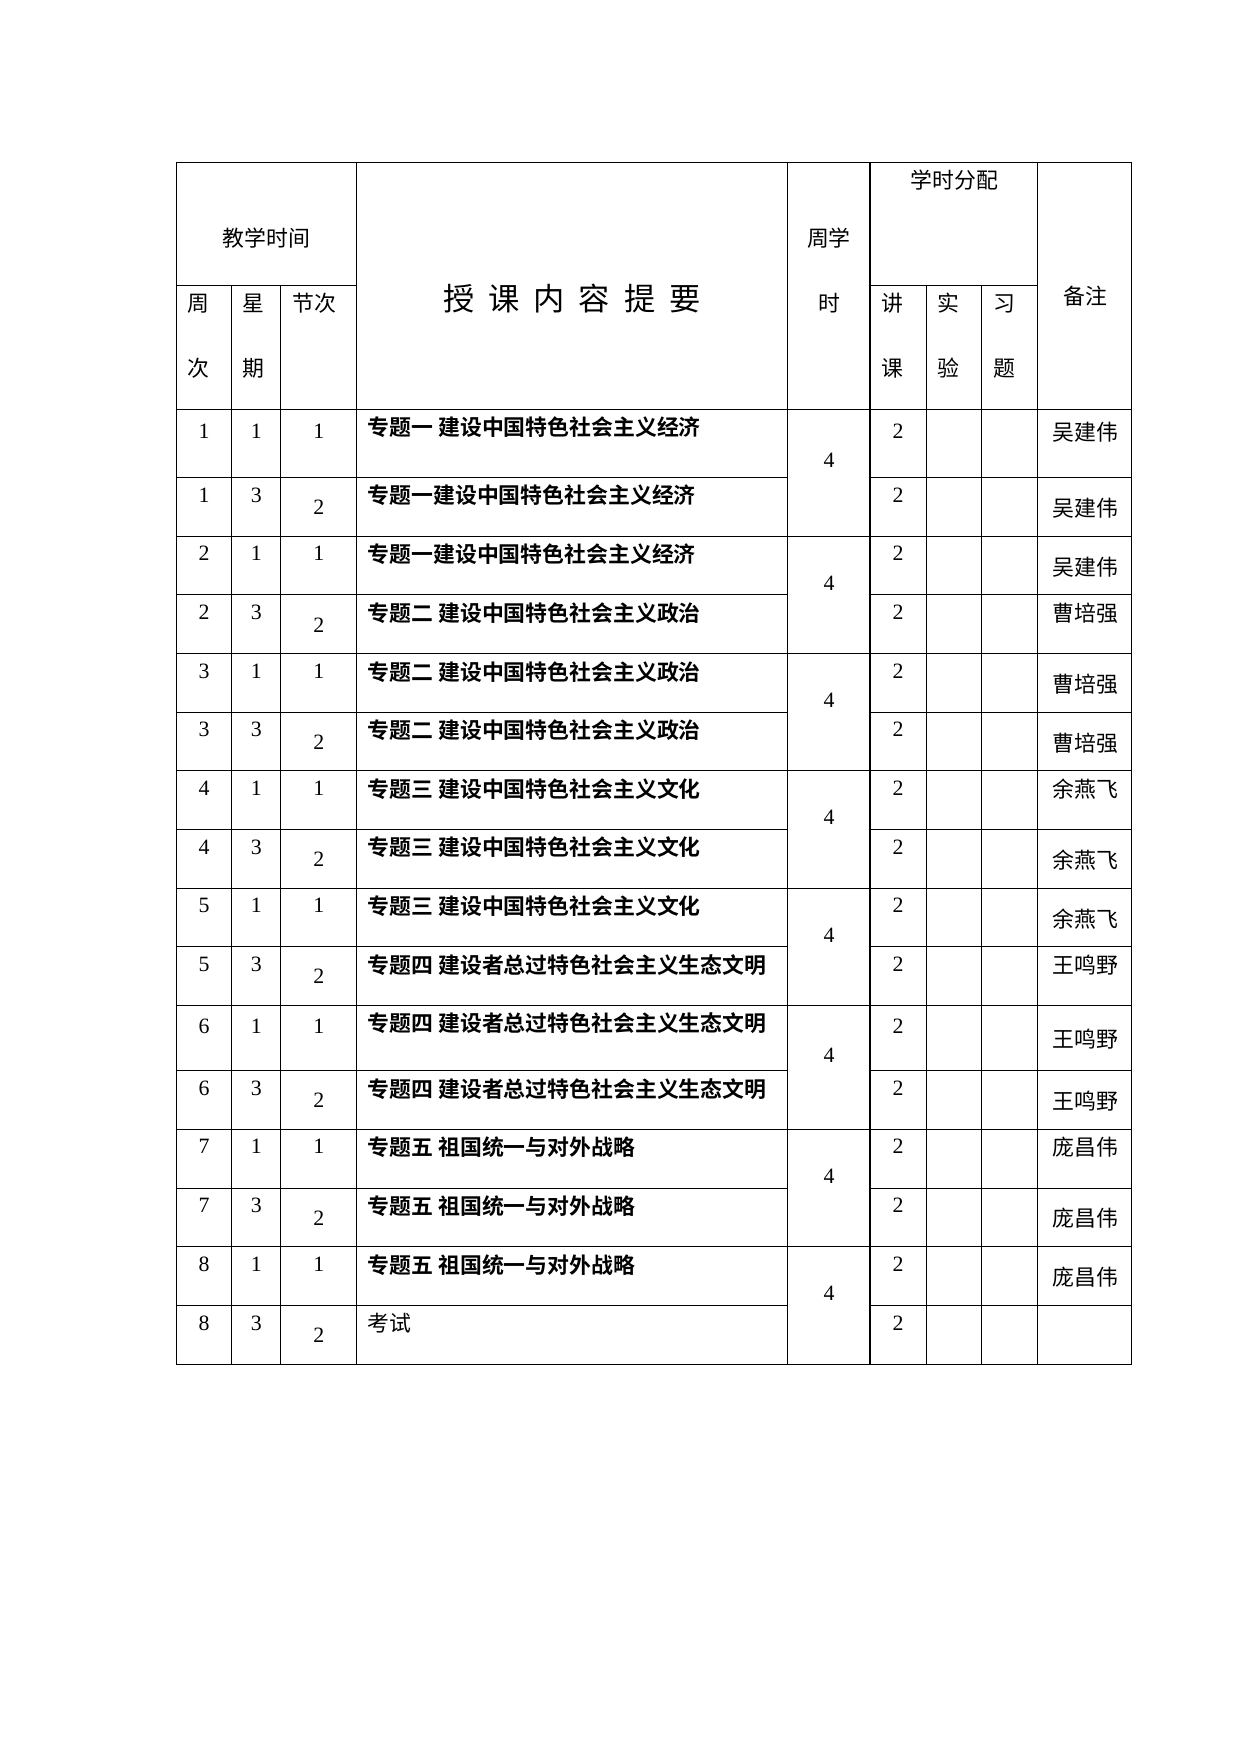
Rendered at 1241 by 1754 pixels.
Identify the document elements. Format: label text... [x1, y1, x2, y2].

table_cell [982, 713, 1037, 770]
table_cell 8 [177, 1247, 231, 1305]
table_cell 1 [177, 478, 231, 536]
table_cell 2 [871, 713, 926, 770]
table_cell 4 [788, 1247, 869, 1363]
table_cell 4 [788, 771, 869, 888]
table_cell 1 [281, 654, 356, 712]
table_cell [982, 889, 1037, 946]
table_cell 2 [281, 1189, 356, 1246]
table_cell [982, 947, 1037, 1005]
table_cell 专题五 祖国统一与对外战略 [357, 1247, 787, 1305]
table_cell 专题四 建设者总过特色社会主义生态文明 [357, 947, 787, 1005]
table_cell 7 [177, 1130, 231, 1187]
table_cell [927, 537, 981, 594]
table_cell [982, 478, 1037, 536]
table_cell [927, 771, 981, 829]
table_cell 4 [177, 830, 231, 888]
table_cell [982, 1189, 1037, 1246]
table_cell 实验 [927, 286, 981, 408]
table_cell 4 [788, 654, 869, 770]
table_cell 1 [232, 537, 280, 594]
table_cell 2 [281, 947, 356, 1005]
table_cell 2 [177, 595, 231, 653]
table_cell 周次 [177, 286, 231, 408]
table_cell 专题二 建设中国特色社会主义政治 [357, 595, 787, 653]
table_cell [982, 654, 1037, 712]
table_cell 专题三 建设中国特色社会主义文化 [357, 830, 787, 888]
table_cell 讲课 [871, 286, 926, 408]
table_cell 3 [177, 713, 231, 770]
table_cell 吴建伟 [1038, 478, 1131, 536]
table_cell [982, 537, 1037, 594]
table_cell 专题二 建设中国特色社会主义政治 [357, 713, 787, 770]
table_cell 专题五 祖国统一与对外战略 [357, 1130, 787, 1187]
table_cell 3 [232, 947, 280, 1005]
table_cell 4 [788, 1130, 869, 1246]
table_header 备注 [1038, 163, 1131, 408]
table_cell 2 [871, 1006, 926, 1070]
table_cell 王鸣野 [1038, 1006, 1131, 1070]
table_cell 2 [871, 889, 926, 946]
table_cell [927, 713, 981, 770]
table_cell 习题 [982, 286, 1037, 408]
table_cell 2 [871, 771, 926, 829]
table_cell [927, 1006, 981, 1070]
table_cell 4 [788, 1006, 869, 1129]
table_cell 吴建伟 [1038, 410, 1131, 477]
table_cell 专题一建设中国特色社会主义经济 [357, 478, 787, 536]
table_cell 考试 [357, 1306, 787, 1363]
table_header 授 课 内 容 提 要 [357, 163, 787, 408]
table_cell [927, 478, 981, 536]
table_cell 余燕飞 [1038, 771, 1131, 829]
table_cell 5 [177, 889, 231, 946]
table_cell [982, 410, 1037, 477]
table_cell [982, 1130, 1037, 1187]
table_cell 吴建伟 [1038, 537, 1131, 594]
table_cell 1 [281, 537, 356, 594]
table_cell 2 [871, 1130, 926, 1187]
table_cell 2 [871, 595, 926, 653]
table_cell [927, 1247, 981, 1305]
table_cell 3 [232, 595, 280, 653]
table_cell [927, 947, 981, 1005]
table_cell [927, 654, 981, 712]
table_cell 2 [281, 1306, 356, 1363]
table_cell 2 [871, 1189, 926, 1246]
table_cell 2 [871, 537, 926, 594]
table_cell 曹培强 [1038, 654, 1131, 712]
table_cell [982, 1071, 1037, 1129]
table_cell 3 [177, 654, 231, 712]
table_cell 4 [788, 410, 869, 536]
table_cell 2 [871, 654, 926, 712]
table_cell [927, 595, 981, 653]
table_cell [982, 1306, 1037, 1363]
table_cell [1038, 1306, 1131, 1363]
table_cell 2 [871, 410, 926, 477]
table_cell 1 [232, 654, 280, 712]
table_cell [982, 1247, 1037, 1305]
table_cell [927, 830, 981, 888]
table_cell 曹培强 [1038, 713, 1131, 770]
table_cell 2 [281, 478, 356, 536]
table_header 教学时间 [177, 163, 356, 285]
table_cell 4 [788, 889, 869, 1005]
table_cell [982, 1006, 1037, 1070]
table_cell 1 [281, 1130, 356, 1187]
table_cell 1 [232, 410, 280, 477]
table_cell 庞昌伟 [1038, 1247, 1131, 1305]
table_cell [927, 1071, 981, 1129]
table_cell 1 [177, 410, 231, 477]
table_cell 余燕飞 [1038, 889, 1131, 946]
table_cell 3 [232, 478, 280, 536]
table_cell 5 [177, 947, 231, 1005]
table_cell [927, 410, 981, 477]
table_cell 1 [232, 1006, 280, 1070]
table_cell 3 [232, 1071, 280, 1129]
table_cell 余燕飞 [1038, 830, 1131, 888]
table_cell 1 [232, 1247, 280, 1305]
table_cell 节次 [281, 286, 356, 408]
table_cell 专题五 祖国统一与对外战略 [357, 1189, 787, 1246]
table_cell 3 [232, 830, 280, 888]
table_cell 1 [232, 771, 280, 829]
table_cell 2 [871, 1071, 926, 1129]
table_cell 1 [281, 771, 356, 829]
table_cell 庞昌伟 [1038, 1189, 1131, 1246]
table_cell 6 [177, 1071, 231, 1129]
table_cell 1 [281, 410, 356, 477]
table_cell 3 [232, 1306, 280, 1363]
table_cell 4 [788, 537, 869, 653]
table_cell 1 [232, 1130, 280, 1187]
table_header 学时分配 [871, 163, 1037, 285]
table_cell 庞昌伟 [1038, 1130, 1131, 1187]
table_cell 专题四 建设者总过特色社会主义生态文明 [357, 1071, 787, 1129]
table_cell 3 [232, 1189, 280, 1246]
table_cell [982, 830, 1037, 888]
table_cell 曹培强 [1038, 595, 1131, 653]
table_cell 2 [177, 537, 231, 594]
table_cell 专题一建设中国特色社会主义经济 [357, 537, 787, 594]
table_cell 4 [177, 771, 231, 829]
table_cell 2 [871, 478, 926, 536]
table_cell 1 [281, 1006, 356, 1070]
table_cell 2 [871, 1306, 926, 1363]
table_cell 专题一 建设中国特色社会主义经济 [357, 410, 787, 477]
table_cell 2 [281, 830, 356, 888]
table_cell [982, 771, 1037, 829]
table_cell 3 [232, 713, 280, 770]
table_cell 2 [871, 1247, 926, 1305]
table_cell 专题三 建设中国特色社会主义文化 [357, 771, 787, 829]
table_header 周学时 [788, 163, 869, 408]
table_cell [927, 1306, 981, 1363]
table_cell 8 [177, 1306, 231, 1363]
table_cell 7 [177, 1189, 231, 1246]
table_cell 2 [281, 1071, 356, 1129]
table_cell [982, 595, 1037, 653]
table_cell [927, 1189, 981, 1246]
table_cell 2 [281, 595, 356, 653]
table_cell 王鸣野 [1038, 1071, 1131, 1129]
table_cell 1 [281, 1247, 356, 1305]
table_cell 星期 [232, 286, 280, 408]
table_cell 2 [871, 947, 926, 1005]
table_cell 王鸣野 [1038, 947, 1131, 1005]
table_cell 1 [232, 889, 280, 946]
table_cell 专题四 建设者总过特色社会主义生态文明 [357, 1006, 787, 1070]
table_cell 专题二 建设中国特色社会主义政治 [357, 654, 787, 712]
table_cell [927, 1130, 981, 1187]
table_cell [927, 889, 981, 946]
table_cell 1 [281, 889, 356, 946]
table_cell 专题三 建设中国特色社会主义文化 [357, 889, 787, 946]
table_cell 2 [281, 713, 356, 770]
table_cell 2 [871, 830, 926, 888]
table_cell 6 [177, 1006, 231, 1070]
